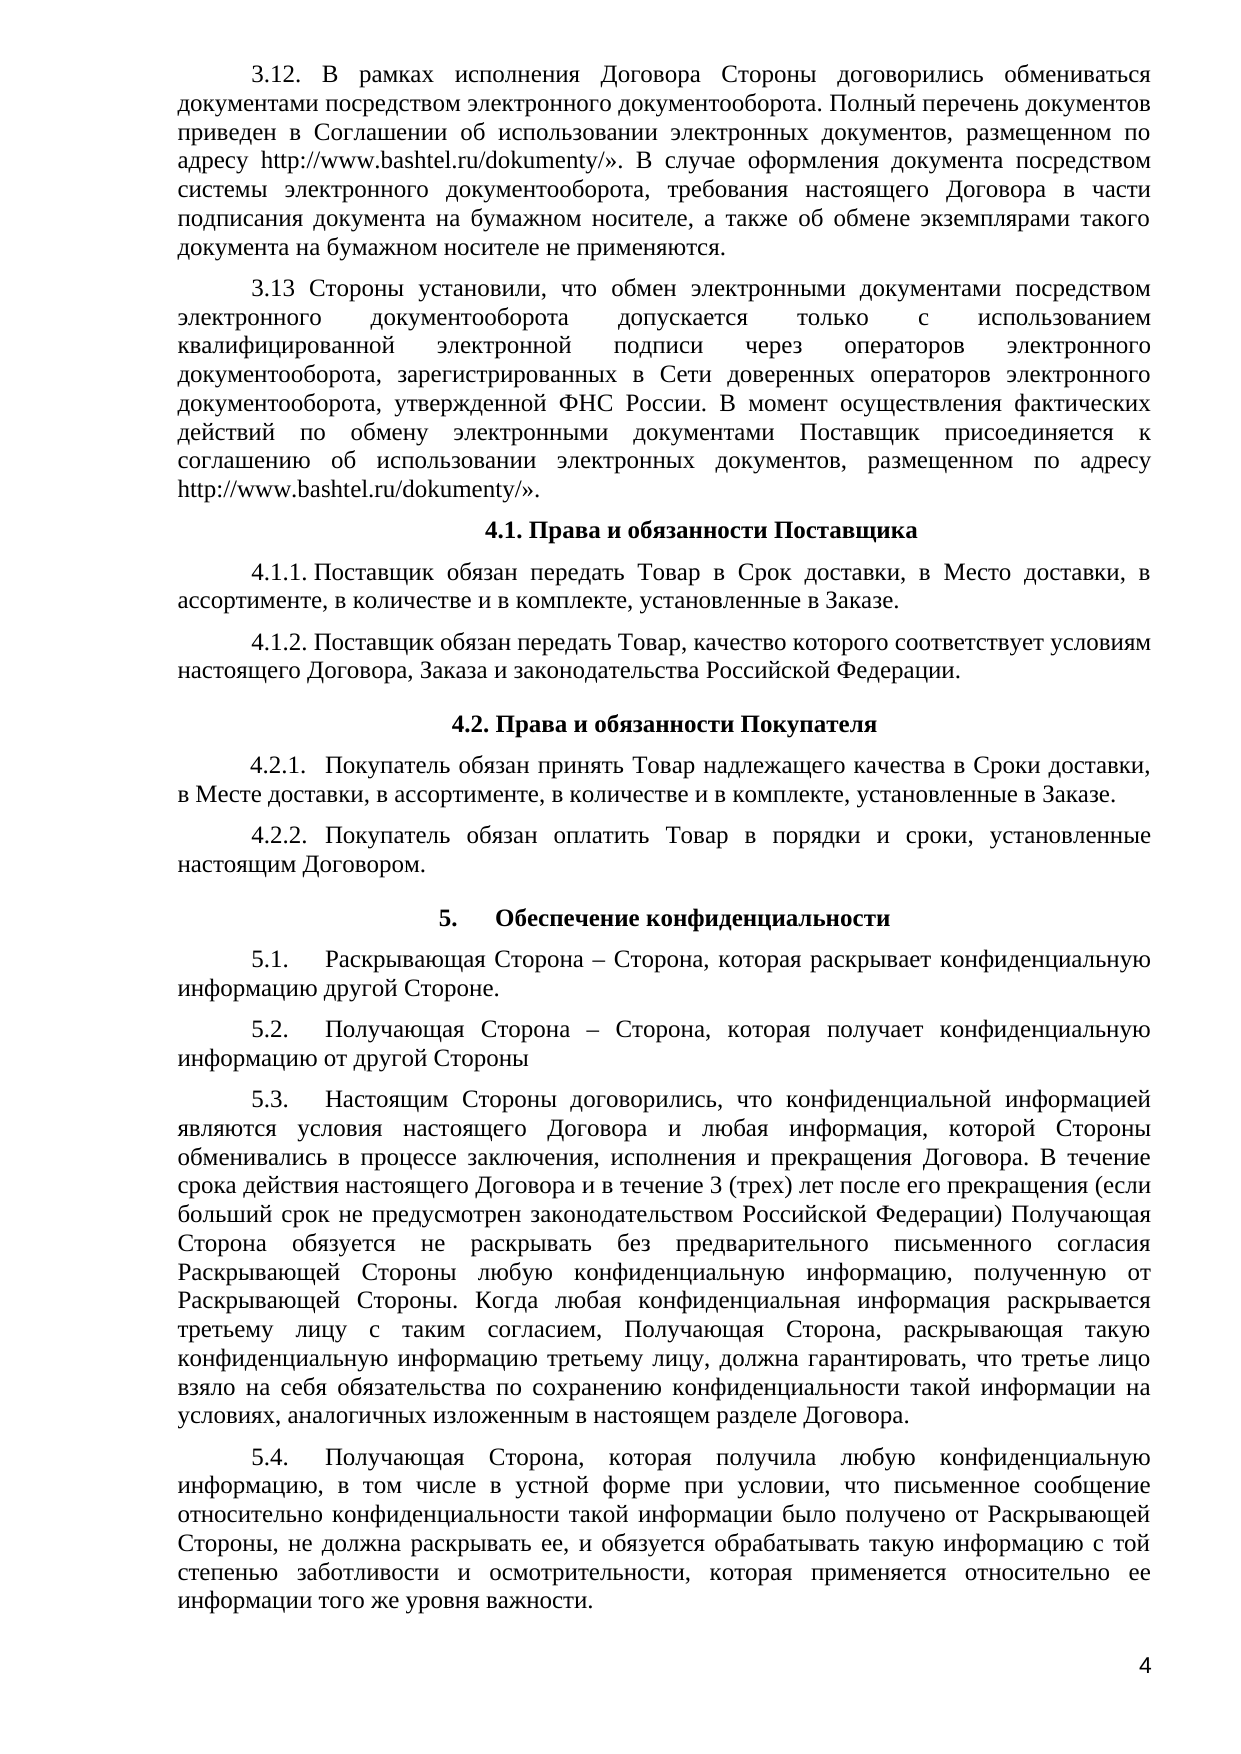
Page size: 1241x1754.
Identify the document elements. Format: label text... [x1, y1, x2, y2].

list Получающая Сторона – Сторона, которая получает конфиденциальную информацию от другой Стороны [177, 1014, 1152, 1072]
list Поставщик обязан передать Товар в Срок доставки, в Место доставки, в ассортименте, в количестве и в комплекте, установленные в Заказе. [177, 557, 1152, 614]
list Получающая Сторона, которая получила любую конфиденциальную информацию, в том числе в устной форме при условии, что письменное сообщение относительно конфиденциальности такой информации было получено от Раскрывающей Стороны, не должна раскрывать ее, и обязуется обрабатывать такую информацию с той степенью заботливости и осмотрительности, которая применяется относительно ее информации того же уровня важности. [177, 1442, 1152, 1614]
list Обеспечение конфиденциальности [177, 903, 1152, 932]
list Поставщик обязан передать Товар, качество которого соответствует условиям настоящего Договора, Заказа и законодательства Российской Федерации. [177, 627, 1152, 684]
text 3.13 Стороны установили, что обмен электронными документами посредством электронного документооборота допускается только с использованием квалифицированной электронной подписи через операторов электронного документооборота, зарегистрированных в Сети доверенных операторов электронного документооборота, утвержденной ФНС России. В момент осуществления фактических действий по обмену электронными документами Поставщик присоединяется к соглашению об использовании электронных документов, размещенном по адресу http://www.bashtel.ru/dokumenty/». [177, 273, 1152, 503]
list Настоящим Стороны договорились, что конфиденциальной информацией являются условия настоящего Договора и любая информация, которой Стороны обменивались в процессе заключения, исполнения и прекращения Договора. В течение срока действия настоящего Договора и в течение 3 (трех) лет после его прекращения (если больший срок не предусмотрен законодательством Российской Федерации) Получающая Сторона обязуется не раскрывать без предварительного письменного согласия Раскрывающей Стороны любую конфиденциальную информацию, полученную от Раскрывающей Стороны. Когда любая конфиденциальная информация раскрывается третьему лицу с таким согласием, Получающая Сторона, раскрывающая такую конфиденциальную информацию третьему лицу, должна гарантировать, что третье лицо взяло на себя обязательства по сохранению конфиденциальности такой информации на условиях, аналогичных изложенным в настоящем разделе Договора. [177, 1084, 1152, 1429]
list Покупатель обязан принять Товар надлежащего качества в Сроки доставки, в Месте доставки, в ассортименте, в количестве и в комплекте, установленные в Заказе. [177, 750, 1152, 808]
text 4.2. Права и обязанности Покупателя [177, 709, 1152, 738]
list Покупатель обязан оплатить Товар в порядки и сроки, установленные настоящим Договором. [177, 820, 1152, 878]
list Раскрывающая Сторона – Сторона, которая раскрывает конфиденциальную информацию другой Стороне. [177, 944, 1152, 1002]
text 3.12. В рамках исполнения Договора Стороны договорились обмениваться документами посредством электронного документооборота. Полный перечень документов приведен в Соглашении об использовании электронных документов, размещенном по адресу http://www.bashtel.ru/dokumenty/». В случае оформления документа посредством системы электронного документооборота, требования настоящего Договора в части подписания документа на бумажном носителе, а также об обмене экземплярами такого документа на бумажном носителе не применяются. [177, 59, 1152, 260]
text 4.1. Права и обязанности Поставщика [177, 515, 1152, 544]
